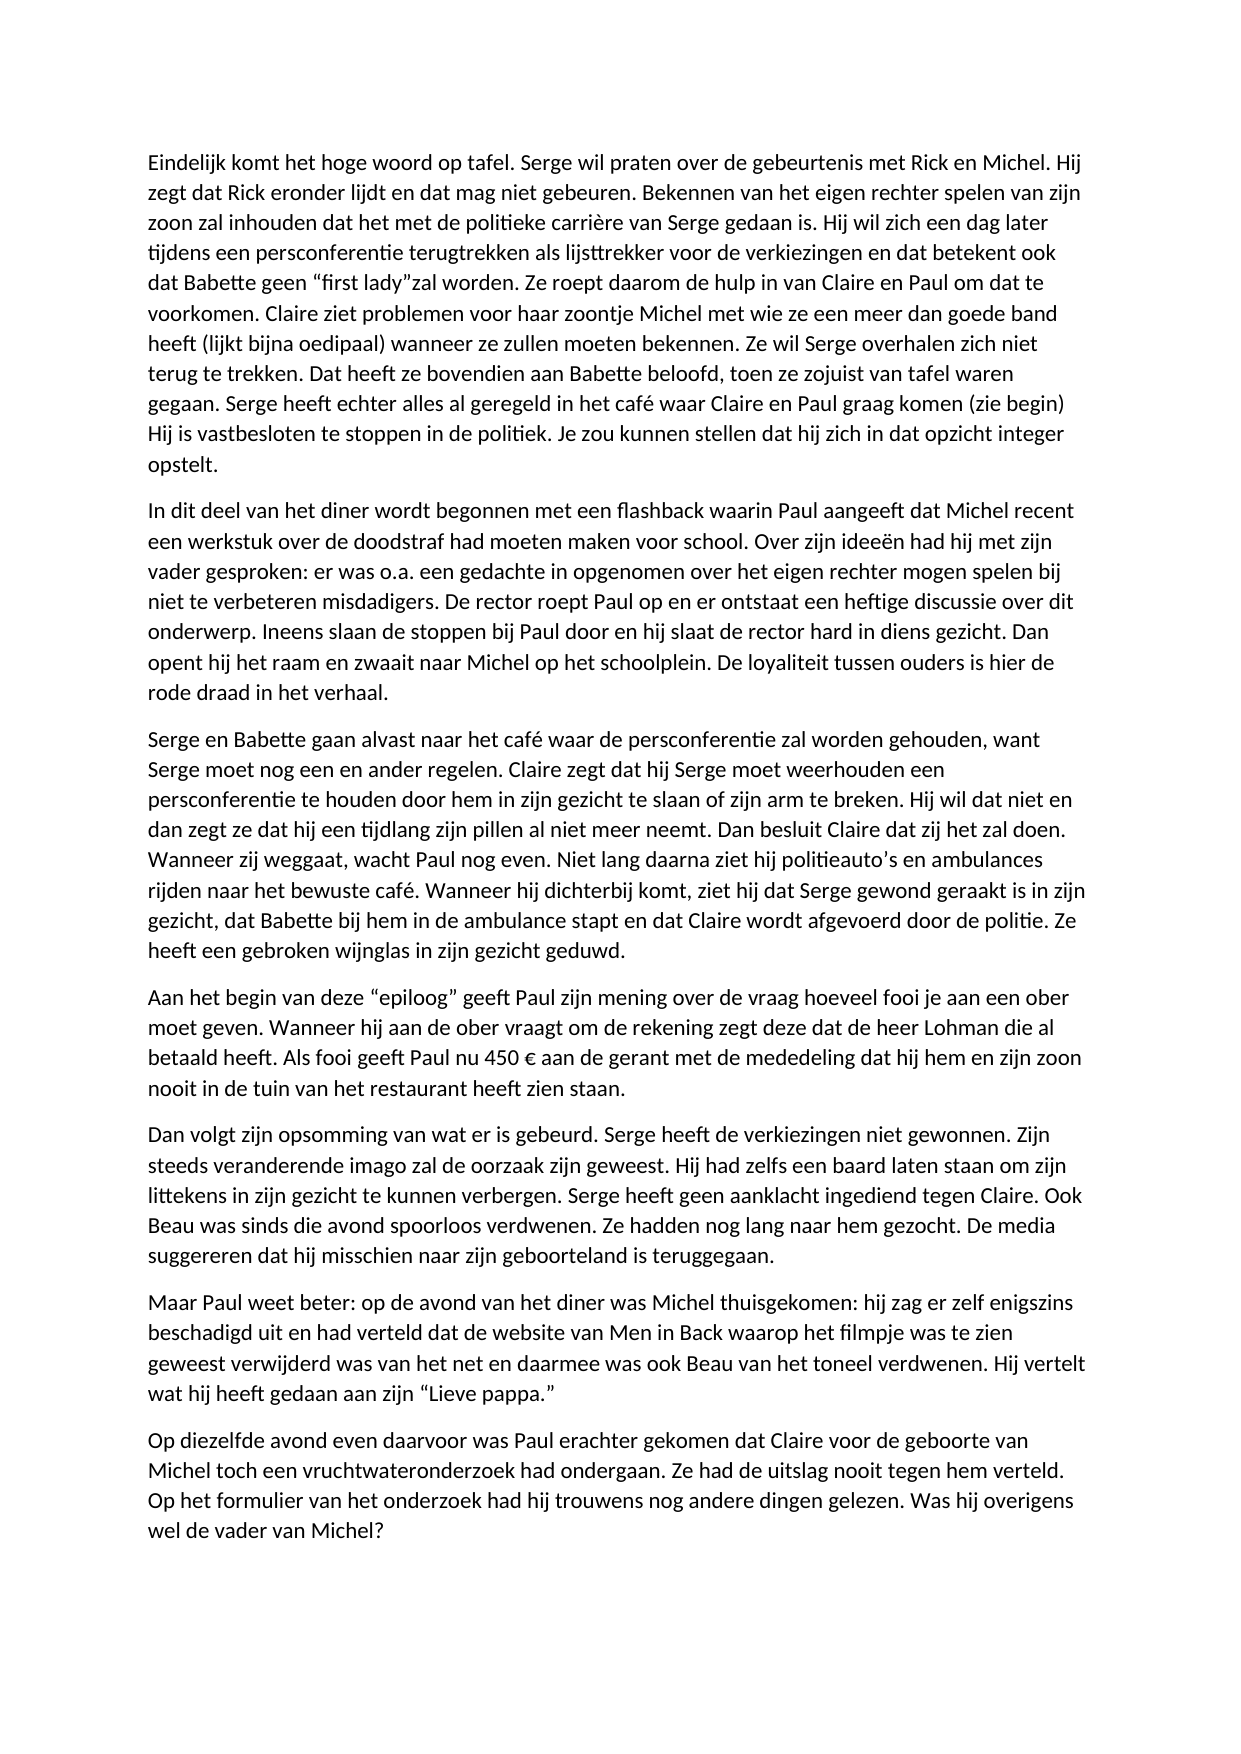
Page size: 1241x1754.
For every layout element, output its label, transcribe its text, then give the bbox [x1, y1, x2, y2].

text Op diezelfde avond even daarvoor was Paul erachter gekomen dat Claire voor de geboorte van Michel toch een vruchtwateronderzoek had ondergaan. Ze had de uitslag nooit tegen hem verteld. Op het formulier van het onderzoek had hij trouwens nog andere dingen gelezen. Was hij overigens wel de vader van Michel? [148, 1426, 1093, 1544]
text Eindelijk komt het hoge woord op tafel. Serge wil praten over de gebeurtenis met Rick en Michel. Hij zegt dat Rick eronder lijdt en dat mag niet gebeuren. Bekennen van het eigen rechter spelen van zijn zoon zal inhouden dat het met de politieke carrière van Serge gedaan is. Hij wil zich een dag later tijdens een persconferentie terugtrekken als lijsttrekker voor de verkiezingen en dat betekent ook dat Babette geen “first lady”zal worden. Ze roept daarom de hulp in van Claire en Paul om dat te voorkomen. Claire ziet problemen voor haar zoontje Michel met wie ze een meer dan goede band heeft (lijkt bijna oedipaal) wanneer ze zullen moeten bekennen. Ze wil Serge overhalen zich niet terug te trekken. Dat heeft ze bovendien aan Babette beloofd, toen ze zojuist van tafel waren gegaan. Serge heeft echter alles al geregeld in het café waar Claire en Paul graag komen (zie begin) Hij is vastbesloten te stoppen in de politiek. Je zou kunnen stellen dat hij zich in dat opzicht integer opstelt. [148, 148, 1093, 478]
text Aan het begin van deze “epiloog” geeft Paul zijn mening over de vraag hoeveel fooi je aan een ober moet geven. Wanneer hij aan de ober vraagt om de rekening zegt deze dat de heer Lohman die al betaald heeft. Als fooi geeft Paul nu 450 € aan de gerant met de mededeling dat hij hem en zijn zoon nooit in de tuin van het restaurant heeft zien staan. [148, 983, 1093, 1102]
text Dan volgt zijn opsomming van wat er is gebeurd. Serge heeft de verkiezingen niet gewonnen. Zijn steeds veranderende imago zal de oorzaak zijn geweest. Hij had zelfs een baard laten staan om zijn littekens in zijn gezicht te kunnen verbergen. Serge heeft geen aanklacht ingediend tegen Claire. Ook Beau was sinds die avond spoorloos verdwenen. Ze hadden nog lang naar hem gezocht. De media suggereren dat hij misschien naar zijn geboorteland is teruggegaan. [148, 1121, 1093, 1269]
text Serge en Babette gaan alvast naar het café waar de persconferentie zal worden gehouden, want Serge moet nog een en ander regelen. Claire zegt dat hij Serge moet weerhouden een persconferentie te houden door hem in zijn gezicht te slaan of zijn arm te breken. Hij wil dat niet en dan zegt ze dat hij een tijdlang zijn pillen al niet meer neemt. Dan besluit Claire dat zij het zal doen. Wanneer zij weggaat, wacht Paul nog even. Niet lang daarna ziet hij politieauto’s en ambulances rijden naar het bewuste café. Wanneer hij dichterbij komt, ziet hij dat Serge gewond geraakt is in zijn gezicht, dat Babette bij hem in de ambulance stapt en dat Claire wordt afgevoerd door de politie. Ze heeft een gebroken wijnglas in zijn gezicht geduwd. [148, 725, 1093, 964]
text In dit deel van het diner wordt begonnen met een flashback waarin Paul aangeeft dat Michel recent een werkstuk over de doodstraf had moeten maken voor school. Over zijn ideeën had hij met zijn vader gesproken: er was o.a. een gedachte in opgenomen over het eigen rechter mogen spelen bij niet te verbeteren misdadigers. De rector roept Paul op en er ontstaat een heftige discussie over dit onderwerp. Ineens slaan de stoppen bij Paul door en hij slaat de rector hard in diens gezicht. Dan opent hij het raam en zwaait naar Michel op het schoolplein. De loyaliteit tussen ouders is hier de rode draad in het verhaal. [148, 497, 1093, 706]
text Maar Paul weet beter: op de avond van het diner was Michel thuisgekomen: hij zag er zelf enigszins beschadigd uit en had verteld dat de website van Men in Back waarop het filmpje was te zien geweest verwijderd was van het net en daarmee was ook Beau van het toneel verdwenen. Hij vertelt wat hij heeft gedaan aan zijn “Lieve pappa.” [148, 1288, 1093, 1407]
